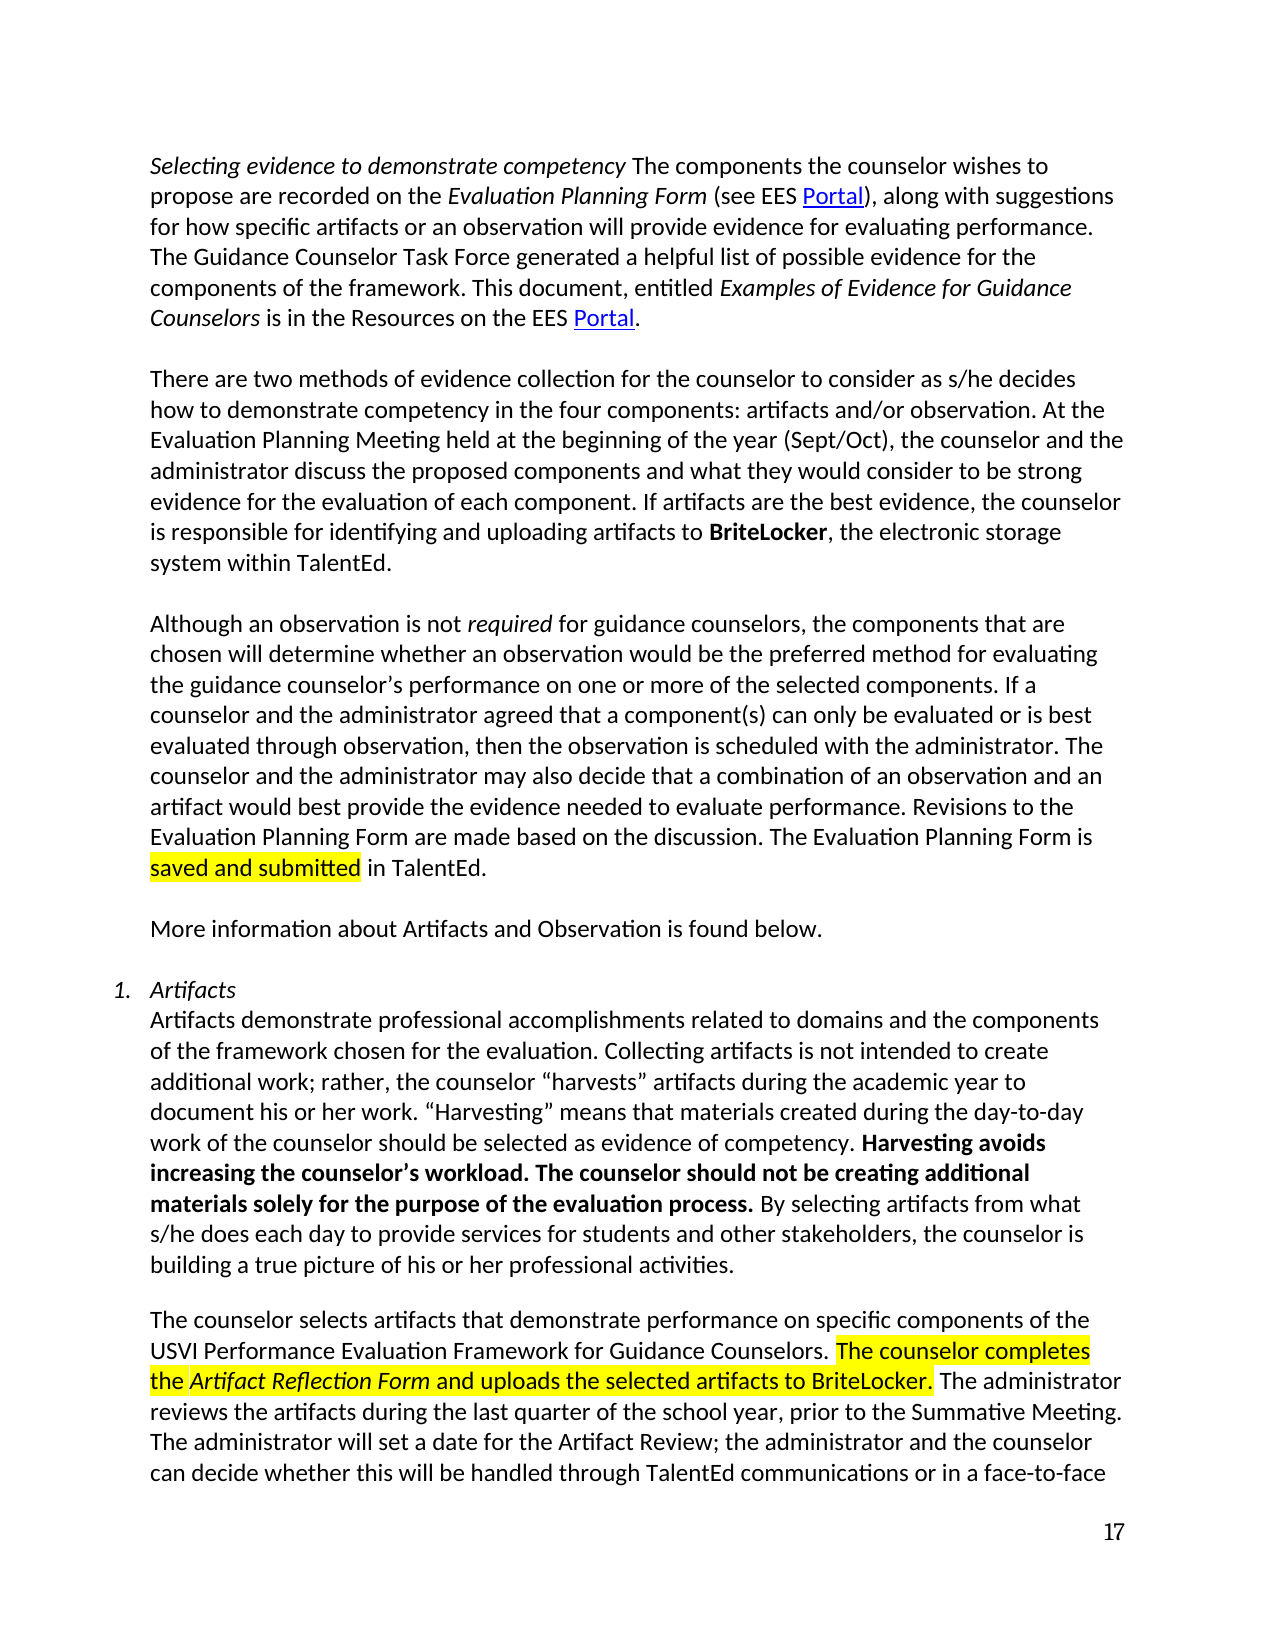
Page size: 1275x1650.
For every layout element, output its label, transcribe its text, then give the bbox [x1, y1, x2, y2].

list Artifacts [112, 974, 1125, 1004]
text Although an observation is not required for guidance counselors, the components that are chosen will determine whether an observation would be the preferred method for evaluating the guidance counselor’s performance on one or more of the selected components. If a counselor and the administrator agreed that a component(s) can only be evaluated or is best evaluated through observation, then the observation is scheduled with the administrator. The counselor and the administrator may also decide that a combination of an observation and an artifact would best provide the evidence needed to evaluate performance. Revisions to the Evaluation Planning Form are made based on the discussion. The Evaluation Planning Form is saved and submitted in TalentEd. [150, 608, 1125, 882]
text Artifacts demonstrate professional accomplishments related to domains and the components of the framework chosen for the evaluation. Collecting artifacts is not intended to create additional work; rather, the counselor “harvests” artifacts during the academic year to document his or her work. “Harvesting” means that materials created during the day-to-day work of the counselor should be selected as evidence of competency. Harvesting avoids increasing the counselor’s workload. The counselor should not be creating additional materials solely for the purpose of the evaluation process. By selecting artifacts from what s/he does each day to provide services for students and other stakeholders, the counselor is building a true picture of his or her professional activities. [150, 1004, 1125, 1279]
text Selecting evidence to demonstrate competency The components the counselor wishes to propose are recorded on the Evaluation Planning Form (see EES Portal), along with suggestions for how specific artifacts or an observation will provide evidence for evaluating performance. The Guidance Counselor Task Force generated a helpful list of possible evidence for the components of the framework. This document, entitled Examples of Evidence for Guidance Counselors is in the Resources on the EES Portal. [150, 150, 1125, 333]
text More information about Artifacts and Observation is found below. [150, 913, 1125, 943]
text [150, 1304, 1125, 1487]
text There are two methods of evidence collection for the counselor to consider as s/he decides how to demonstrate competency in the four components: artifacts and/or observation. At the Evaluation Planning Meeting held at the beginning of the year (Sept/Oct), the counselor and the administrator discuss the proposed components and what they would consider to be strong evidence for the evaluation of each component. If artifacts are the best evidence, the counselor is responsible for identifying and uploading artifacts to BriteLocker, the electronic storage system within TalentEd. [150, 364, 1125, 577]
